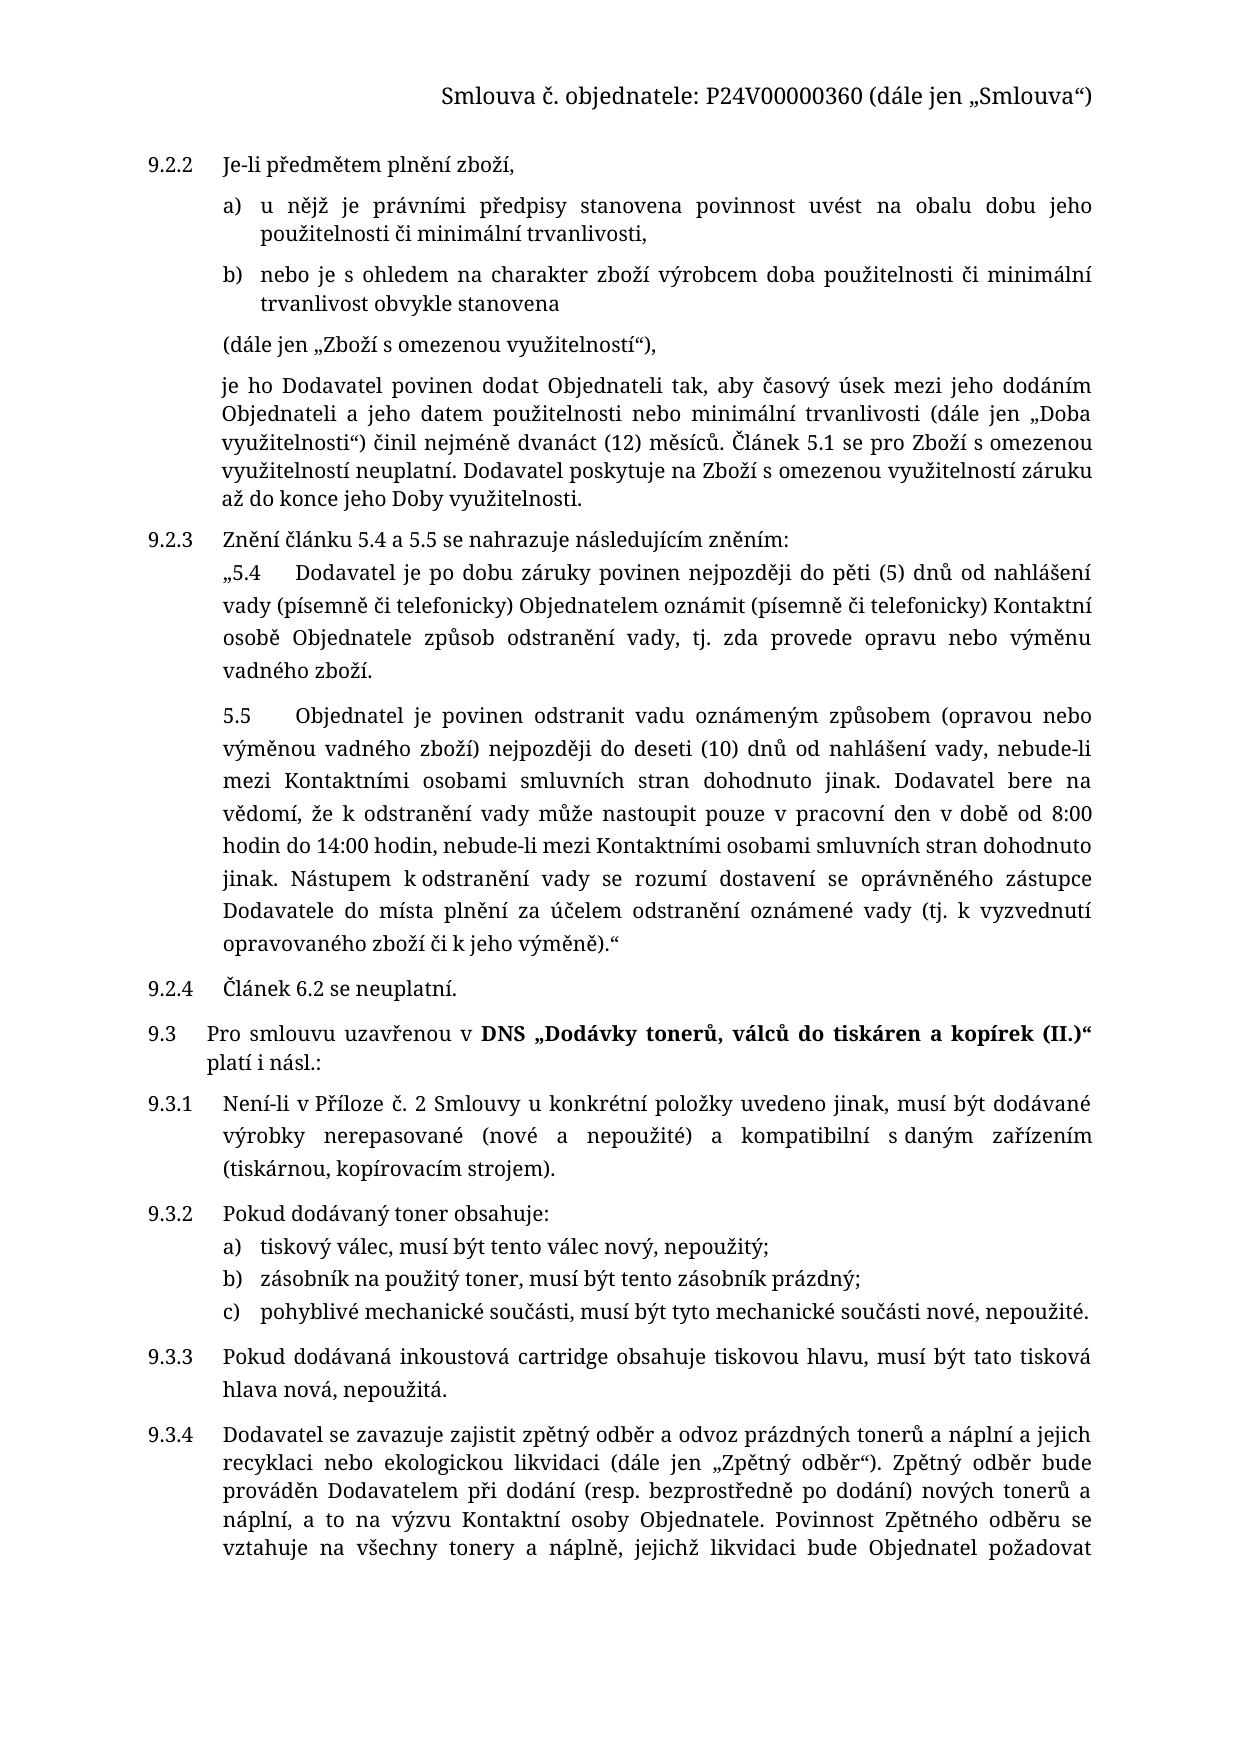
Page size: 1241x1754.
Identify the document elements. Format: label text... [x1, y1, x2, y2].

text (dále jen „Zboží s omezenou využitelností“), [223, 330, 1093, 358]
list tiskový válec, musí být tento válec nový, nepoužitý; [223, 1232, 1093, 1260]
list pohyblivé mechanické součásti, musí být tyto mechanické součásti nové, nepoužité. [223, 1297, 1093, 1325]
list „5.4 Dodavatel je po dobu záruky povinen nejpozději do pěti (5) dnů od nahlášení vady (písemně či telefonicky) Objednatelem oznámit (písemně či telefonicky) Kontaktní osobě Objednatele způsob odstranění vady, tj. zda provede opravu nebo výměnu vadného zboží. [223, 558, 1093, 684]
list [148, 1420, 1093, 1562]
list Pro smlouvu uzavřenou v DNS „Dodávky tonerů, válců do tiskáren a kopírek (II.)“ platí i násl.: [148, 1019, 1093, 1076]
list Článek 6.2 se neuplatní. [148, 974, 1093, 1003]
list u nějž je právními předpisy stanovena povinnost uvést na obalu dobu jeho použitelnosti či minimální trvanlivosti, [223, 191, 1093, 248]
list Pokud dodávaný toner obsahuje: [148, 1199, 1093, 1228]
list Znění článku 5.4 a 5.5 se nahrazuje následujícím zněním: [148, 526, 1093, 554]
list nebo je s ohledem na charakter zboží výrobcem doba použitelnosti či minimální trvanlivost obvykle stanovena [223, 261, 1093, 317]
list Není-li v Příloze č. 2 Smlouvy u konkrétní položky uvedeno jinak, musí být dodávané výrobky nerepasované (nové a nepoužité) a kompatibilní s daným zařízením (tiskárnou, kopírovacím strojem). [148, 1089, 1093, 1182]
list 5.5 Objednatel je povinen odstranit vadu oznámeným způsobem (opravou nebo výměnou vadného zboží) nejpozději do deseti (10) dnů od nahlášení vady, nebude-li mezi Kontaktními osobami smluvních stran dohodnuto jinak. Dodavatel bere na vědomí, že k odstranění vady může nastoupit pouze v pracovní den v době od 8:00 hodin do 14:00 hodin, nebude-li mezi Kontaktními osobami smluvních stran dohodnuto jinak. Nástupem k odstranění vady se rozumí dostavení se oprávněného zástupce Dodavatele do místa plnění za účelem odstranění oznámené vady (tj. k vyzvednutí opravovaného zboží či k jeho výměně).“ [223, 701, 1093, 958]
list zásobník na použitý toner, musí být tento zásobník prázdný; [223, 1264, 1093, 1293]
list Je-li předmětem plnění zboží, [148, 150, 1093, 179]
list Pokud dodávaná inkoustová cartridge obsahuje tiskovou hlavu, musí být tato tisková hlava nová, nepoužitá. [148, 1342, 1093, 1403]
text je ho Dodavatel povinen dodat Objednateli tak, aby časový úsek mezi jeho dodáním Objednateli a jeho datem použitelnosti nebo minimální trvanlivosti (dále jen „Doba využitelnosti“) činil nejméně dvanáct (12) měsíců. Článek 5.1 se pro Zboží s omezenou využitelností neuplatní. Dodavatel poskytuje na Zboží s omezenou využitelností záruku až do konce jeho Doby využitelnosti. [221, 371, 1093, 513]
